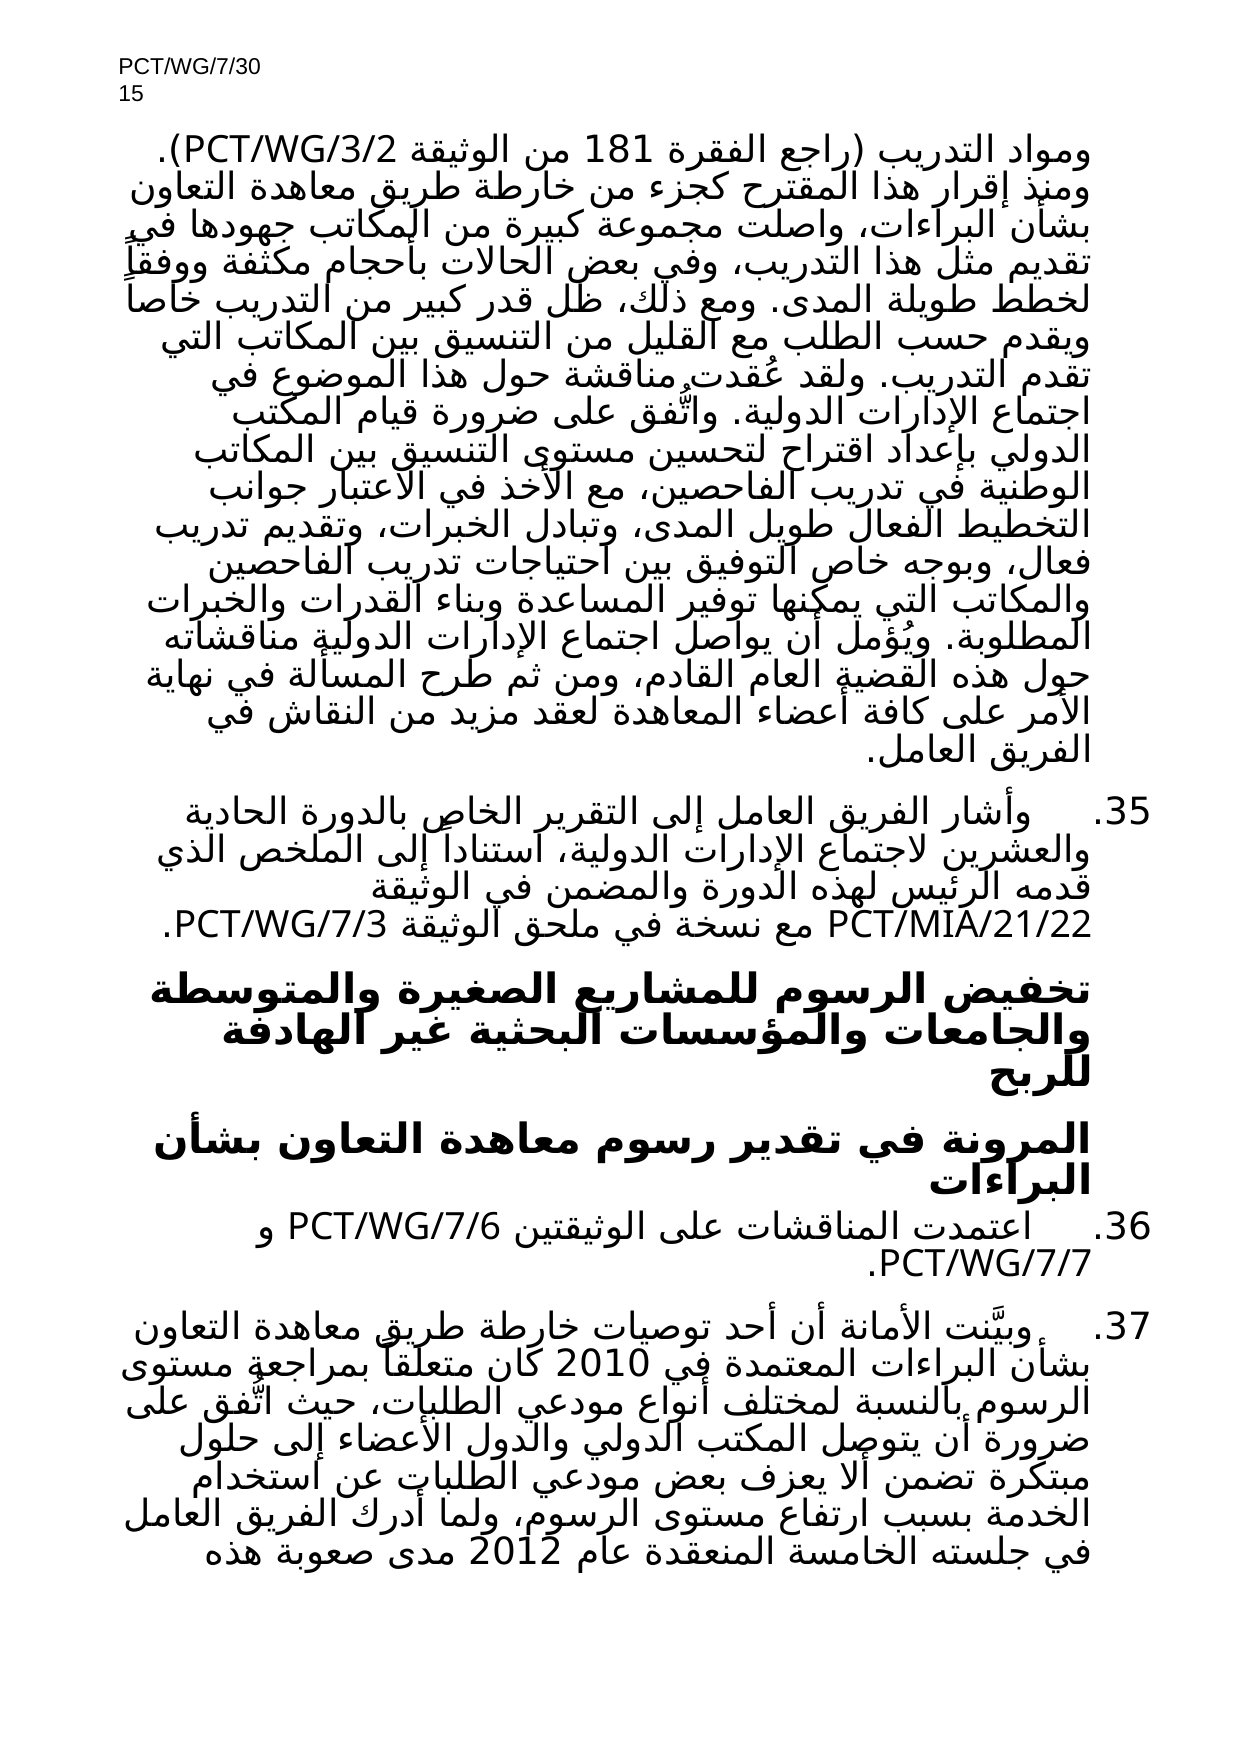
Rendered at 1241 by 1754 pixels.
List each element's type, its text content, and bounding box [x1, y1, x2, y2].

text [118, 1309, 1092, 1572]
subtitle تخفيض الرسوم للمشاريع الصغيرة والمتوسطة والجامعات والمؤسسات البحثية غير الهادفة للربح [118, 970, 1092, 1095]
text اعتمدت المناقشات على الوثيقتين PCT/WG/7/6 و PCT/WG/7/7. [118, 1209, 1092, 1284]
subtitle المرونة في تقدير رسوم معاهدة التعاون بشأن البراءات [118, 1120, 1092, 1203]
text وأشار الفريق العامل إلى التقرير الخاص بالدورة الحادية والعشرين لاجتماع الإدارات الدولية، استناداً إلى الملخص الذي قدمه الرئيس لهذه الدورة والمضمن في الوثيقة PCT/MIA/21/22 مع نسخة في ملحق الوثيقة PCT/WG/7/3. [118, 795, 1092, 945]
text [118, 132, 1092, 770]
